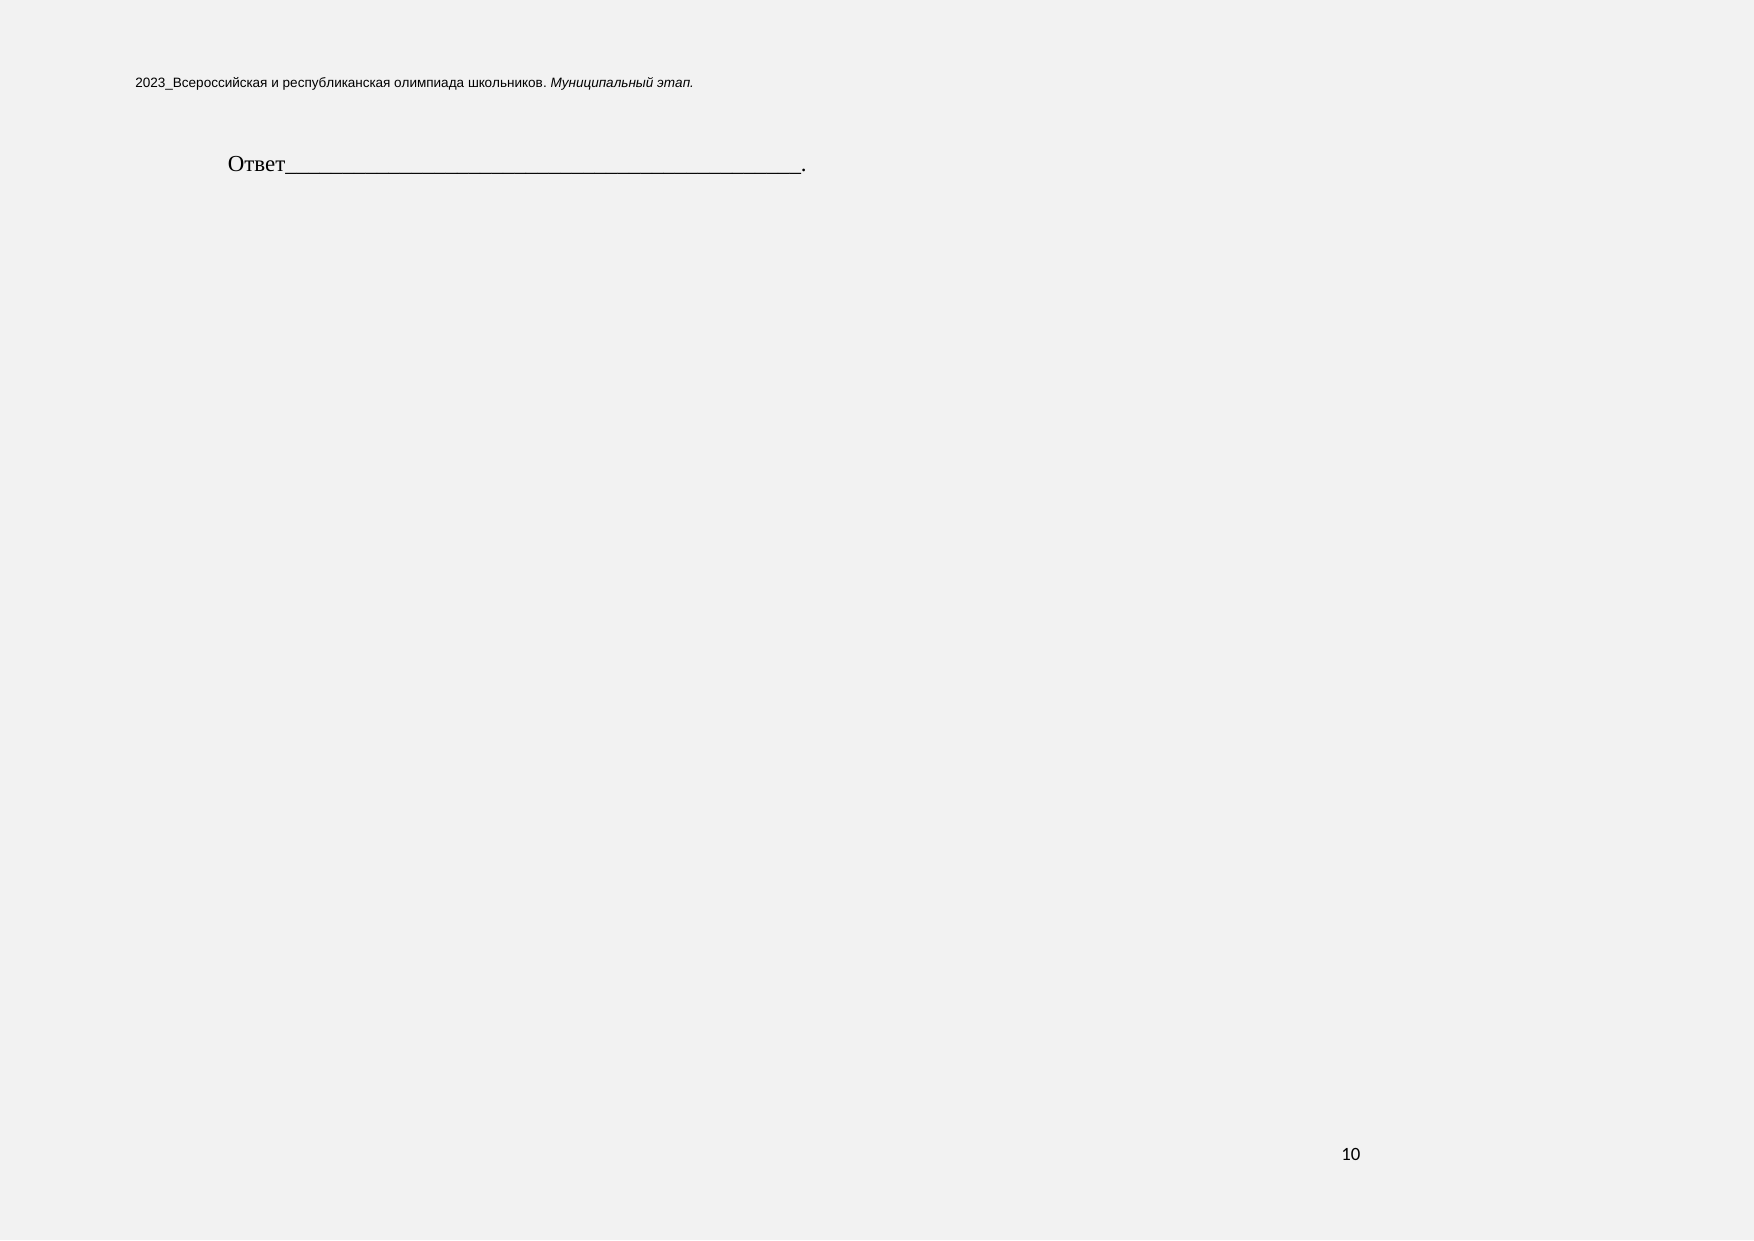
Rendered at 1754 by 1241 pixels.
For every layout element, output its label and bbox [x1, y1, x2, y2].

text [112, 150, 855, 176]
